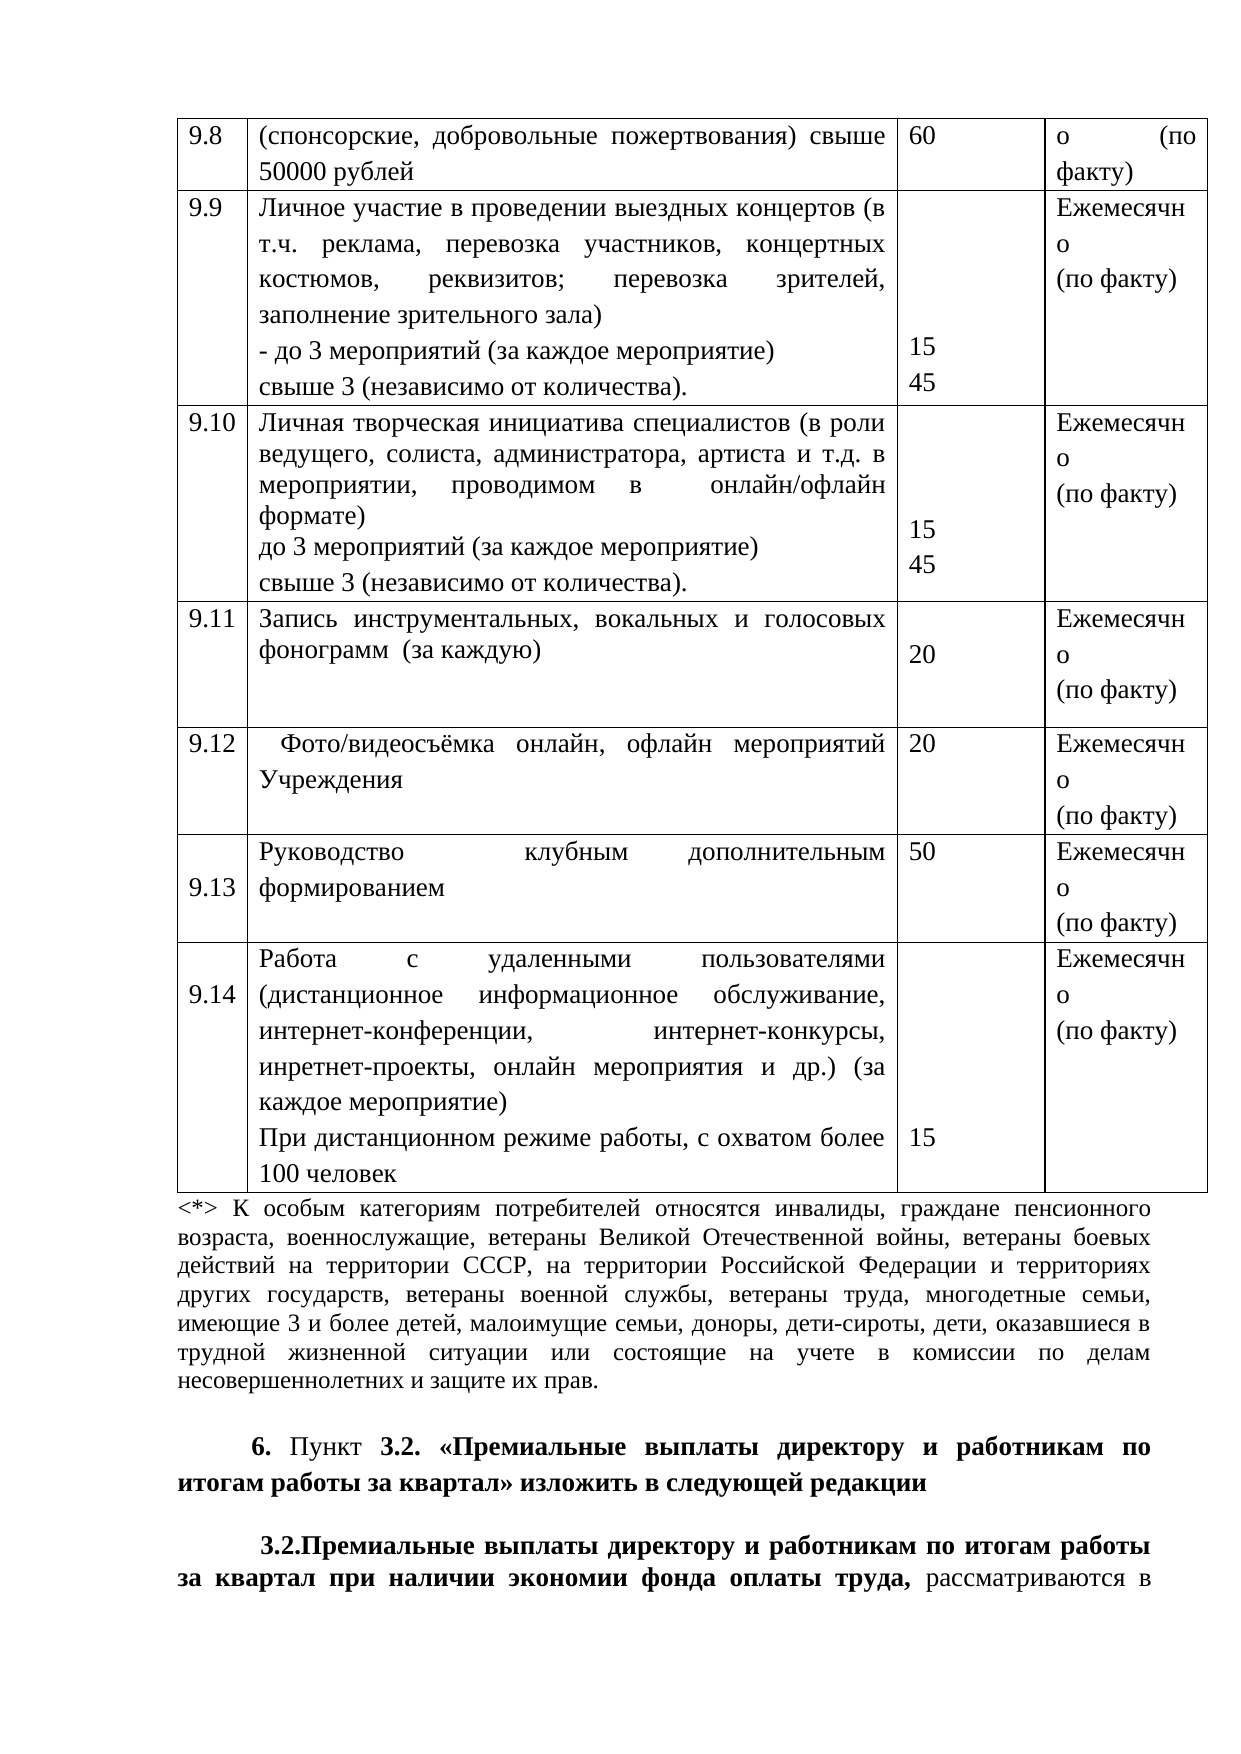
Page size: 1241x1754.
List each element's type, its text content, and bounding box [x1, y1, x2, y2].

table_cell 9.13 [178, 835, 247, 942]
table_cell Фото/видеосъёмка онлайн, офлайн мероприятий Учреждения [248, 728, 897, 834]
table_cell 9.14 [178, 943, 247, 1192]
table_cell Работа с удаленными пользователями (дистанционное информационное обслуживание, интернет-конференции, интернет-конкурсы, инретнет-проекты, онлайн мероприятия и др.) (за каждое мероприятие) При дистанционном режиме работы, с охватом более 100 человек [248, 943, 897, 1192]
table_cell Руководство клубным дополнительным формированием [248, 835, 897, 942]
table_cell 60 [898, 119, 1044, 190]
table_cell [248, 119, 897, 190]
table_cell 15 45 [898, 191, 1044, 404]
table_cell 9.8 [178, 119, 247, 190]
text <*> К особым категориям потребителей относятся инвалиды, граждане пенсионного возраста, военнослужащие, ветераны Великой Отечественной войны, ветераны боевых действий на территории СССР, на территории Российской Федерации и территориях других государств, ветераны военной службы, ветераны труда, многодетные семьи, имеющие 3 и более детей, малоимущие семьи, доноры, дети-сироты, дети, оказавшиеся в трудной жизненной ситуации или состоящие на учете в комиссии по делам несовершеннолетних и защите их прав. [177, 1193, 1152, 1394]
table_cell Ежемесячно (по факту) [1046, 191, 1207, 404]
table_cell 20 [898, 728, 1044, 834]
table_cell Личное участие в проведении выездных концертов (в т.ч. реклама, перевозка участников, концертных костюмов, реквизитов; перевозка зрителей, заполнение зрительного зала) - до 3 мероприятий (за каждое мероприятие) свыше 3 (независимо от количества). [248, 191, 897, 404]
table_cell Ежемесячно (по факту) [1046, 728, 1207, 834]
table_cell Ежемесячно (по факту) [1046, 943, 1207, 1192]
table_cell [1046, 119, 1207, 190]
table_cell Запись инструментальных, вокальных и голосовых фонограмм (за каждую) [248, 602, 897, 727]
table_cell Ежемесячно (по факту) [1046, 406, 1207, 601]
table_cell Ежемесячно (по факту) [1046, 835, 1207, 942]
table_cell 15 [898, 943, 1044, 1192]
table_cell 50 [898, 835, 1044, 942]
table_cell 9.11 [178, 602, 247, 727]
table_cell 9.12 [178, 728, 247, 834]
text 6. Пункт 3.2. «Премиальные выплаты директору и работникам по итогам работы за квартал» изложить в следующей редакции [177, 1430, 1152, 1497]
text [177, 1529, 1152, 1592]
table_cell Личная творческая инициатива специалистов (в роли ведущего, солиста, администратора, артиста и т.д. в мероприятии, проводимом в онлайн/офлайн формате) до 3 мероприятий (за каждое мероприятие) свыше 3 (независимо от количества). [248, 406, 897, 601]
table_cell 20 [898, 602, 1044, 727]
table_cell Ежемесячно (по факту) [1046, 602, 1207, 727]
table_cell 9.9 [178, 191, 247, 404]
table_cell 15 45 [898, 406, 1044, 601]
table_cell 9.10 [178, 406, 247, 601]
